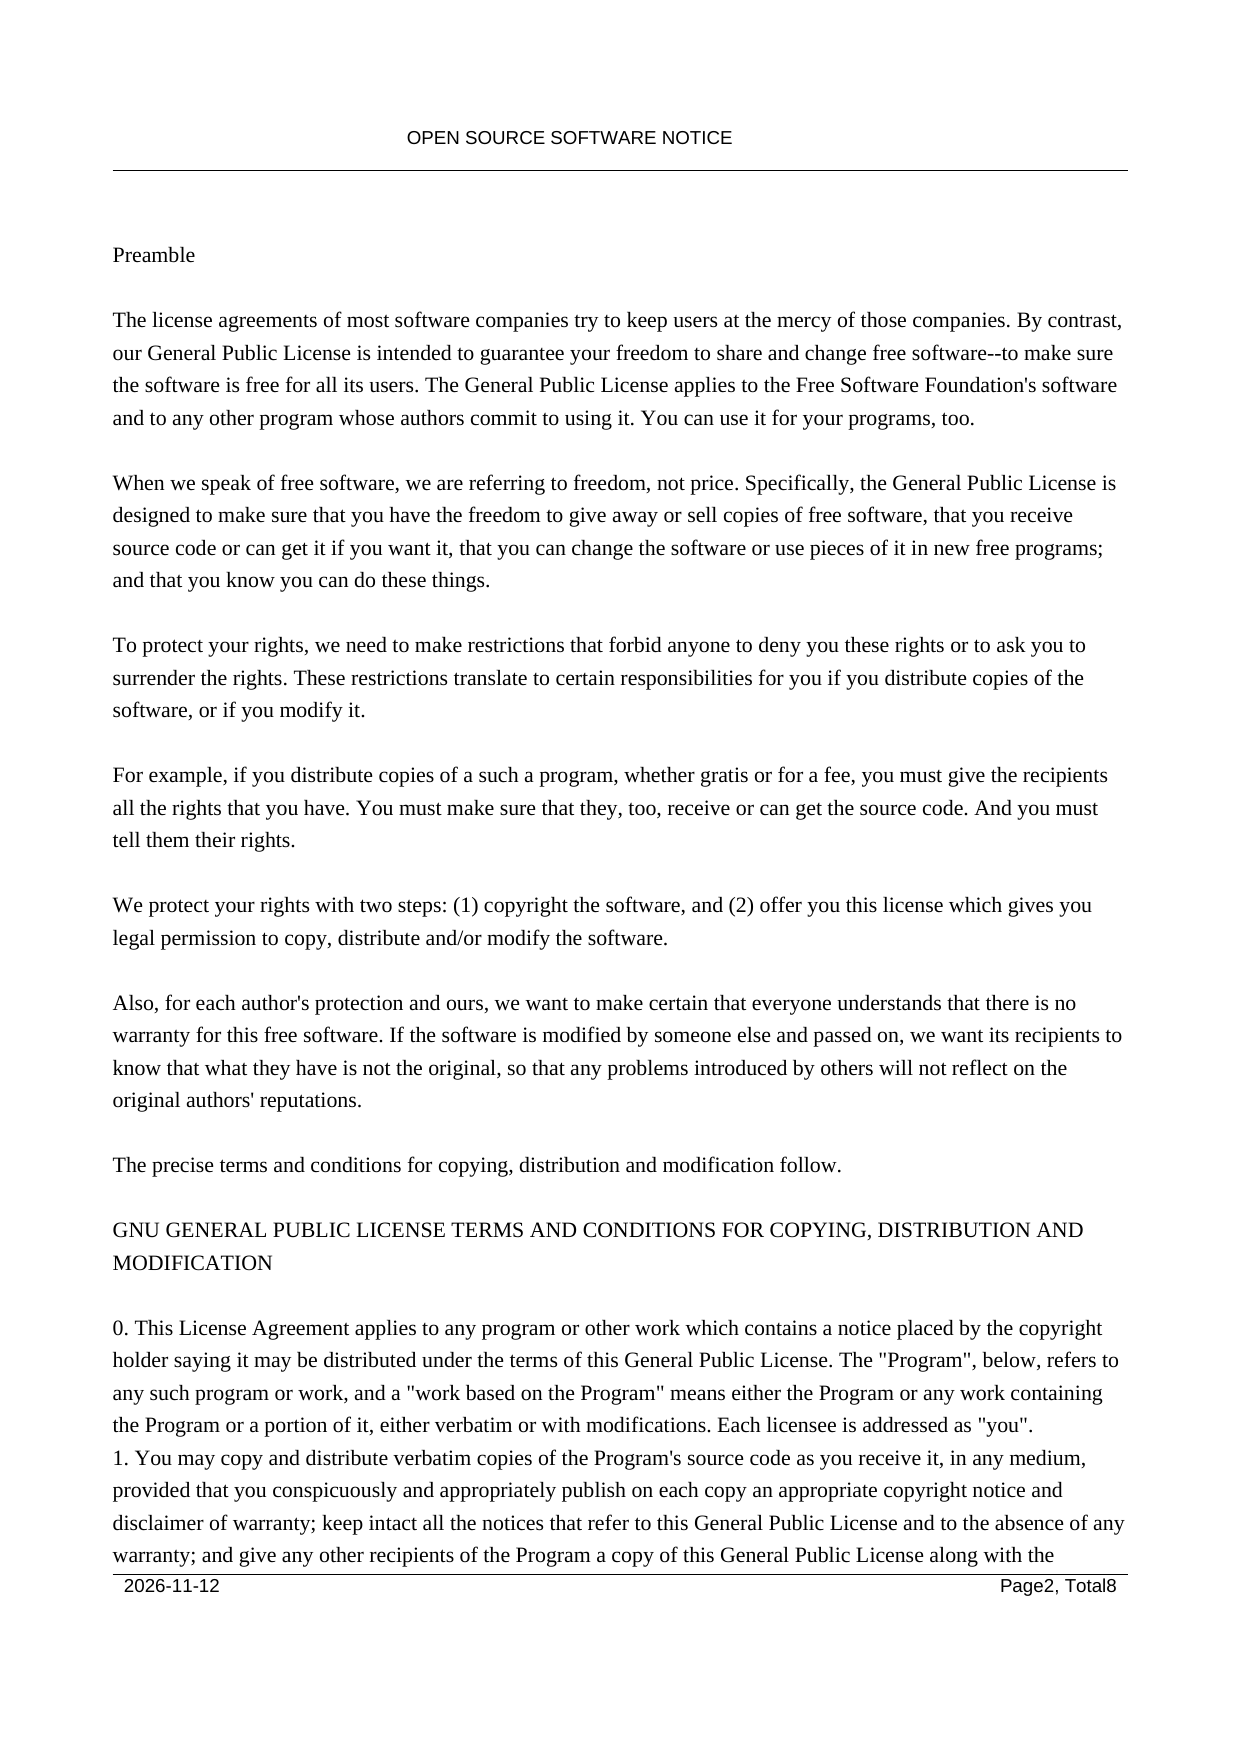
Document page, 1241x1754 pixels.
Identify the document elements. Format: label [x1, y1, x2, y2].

text [112, 206, 1128, 1571]
